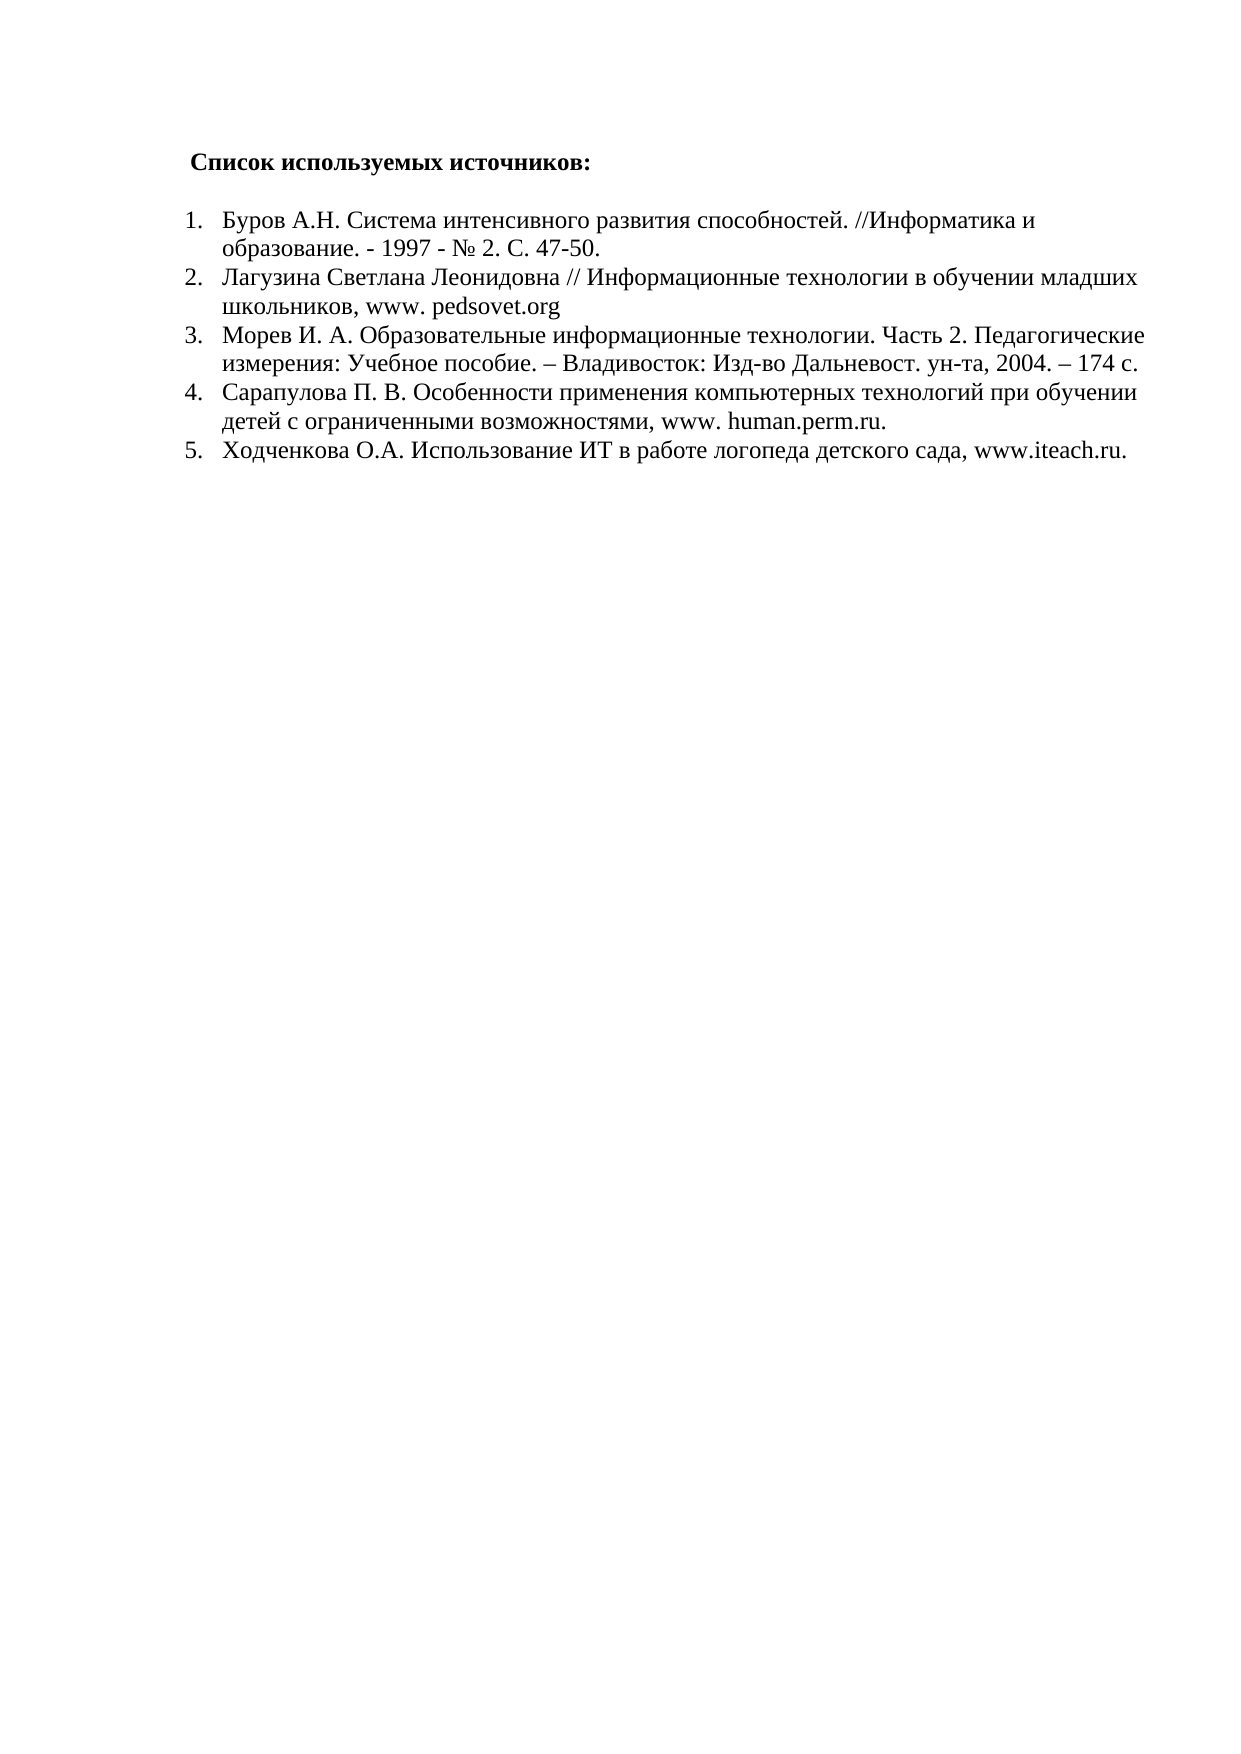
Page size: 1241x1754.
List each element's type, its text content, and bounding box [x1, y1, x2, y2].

list Ходченкова О.А. Использование ИТ в работе логопеда детского сада, www.iteach.ru. [184, 435, 1152, 463]
list Морев И. А. Образовательные информационные технологии. Часть 2. Педагогические измерения: Учебное пособие. – Владивосток: Изд-во Дальневост. ун-та, 2004. – 174 с. [184, 320, 1152, 377]
list Лагузина Светлана Леонидовна // Информационные технологии в обучении младших школьников, www. pedsovet.org [184, 262, 1152, 320]
list Сарапулова П. В. Особенности применения компьютерных технологий при обучении детей с ограниченными возможностями, www. human.perm.ru. [184, 377, 1152, 435]
text Список используемых источников: [177, 118, 1152, 176]
list Буров А.Н. Система интенсивного развития способностей. //Информатика и образование. - 1997 - № 2. С. 47-50. [184, 205, 1152, 262]
